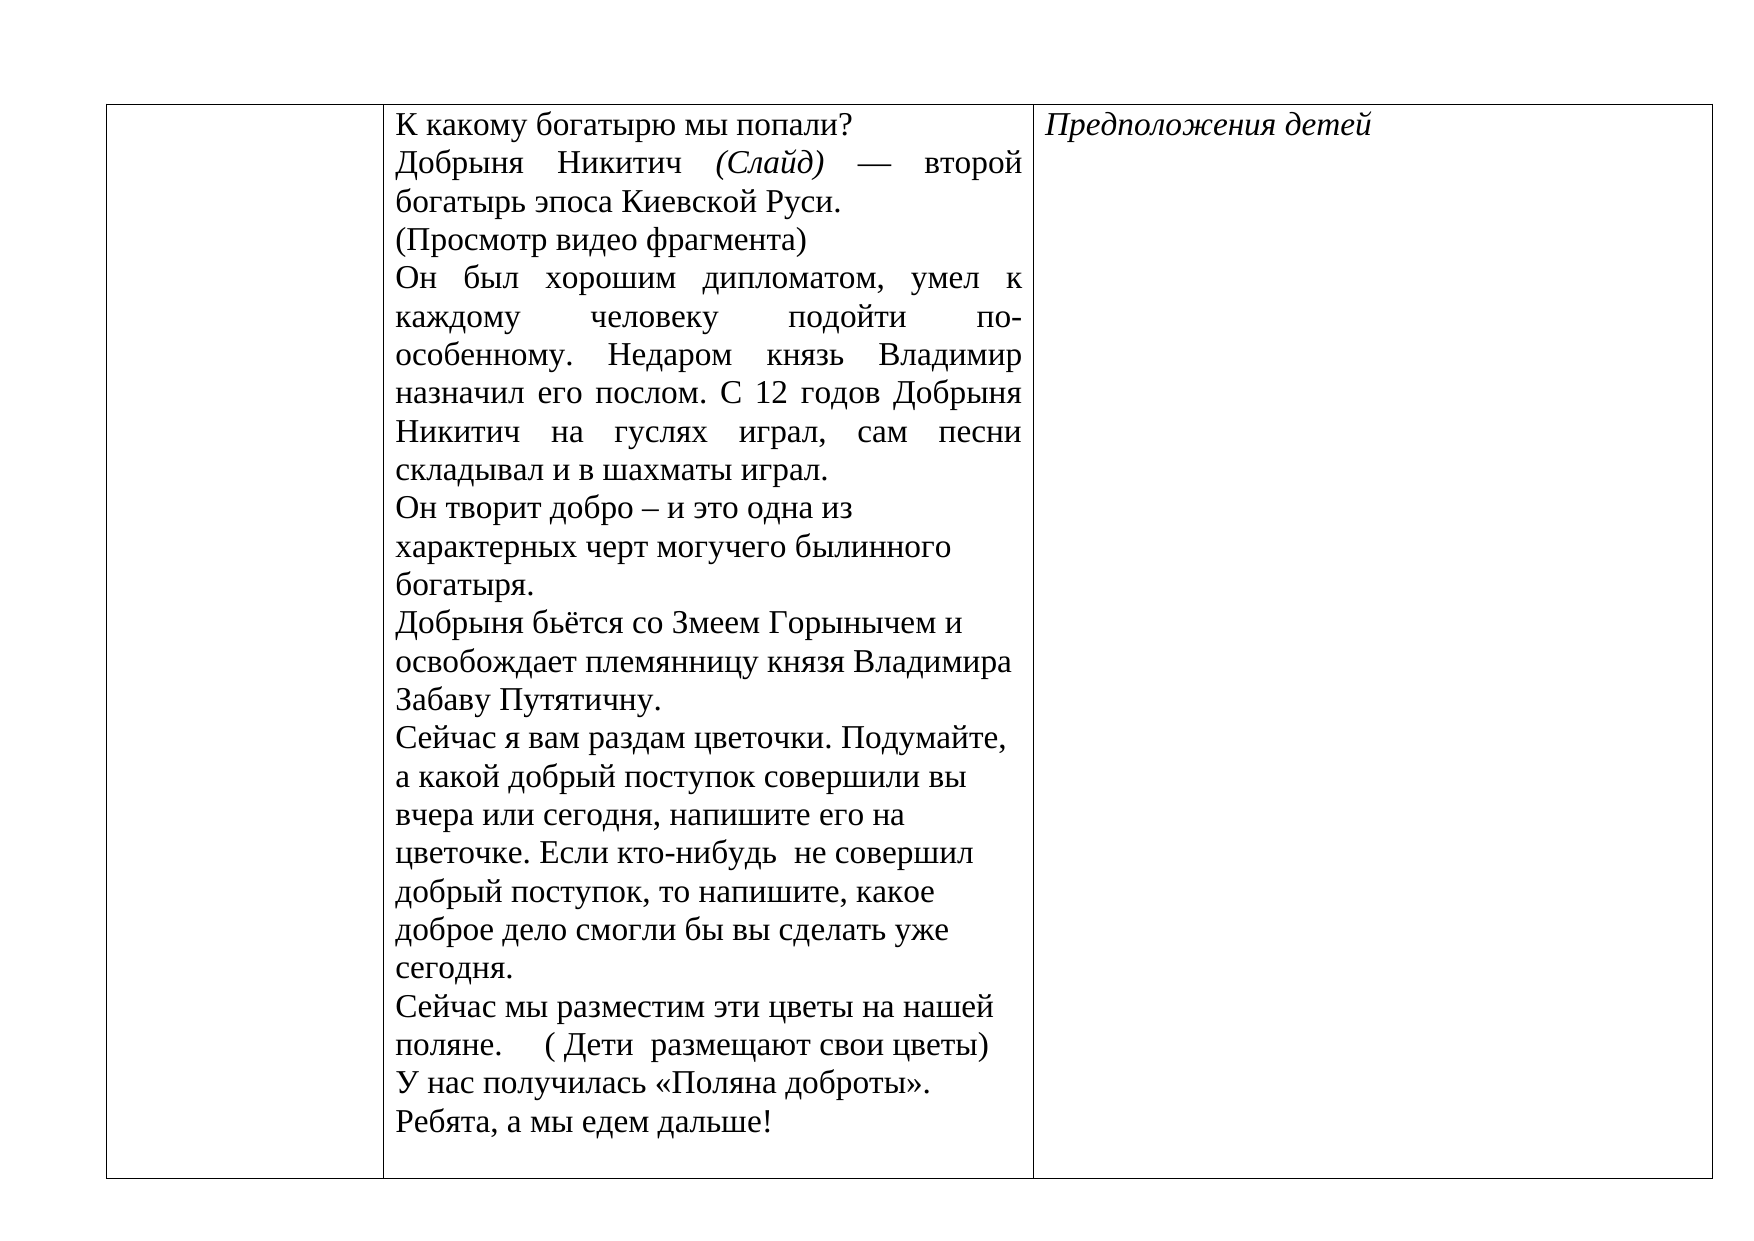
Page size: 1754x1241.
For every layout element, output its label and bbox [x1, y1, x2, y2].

table_cell [384, 105, 1033, 1178]
table_cell [1034, 105, 1712, 1178]
table_cell [107, 105, 383, 1178]
